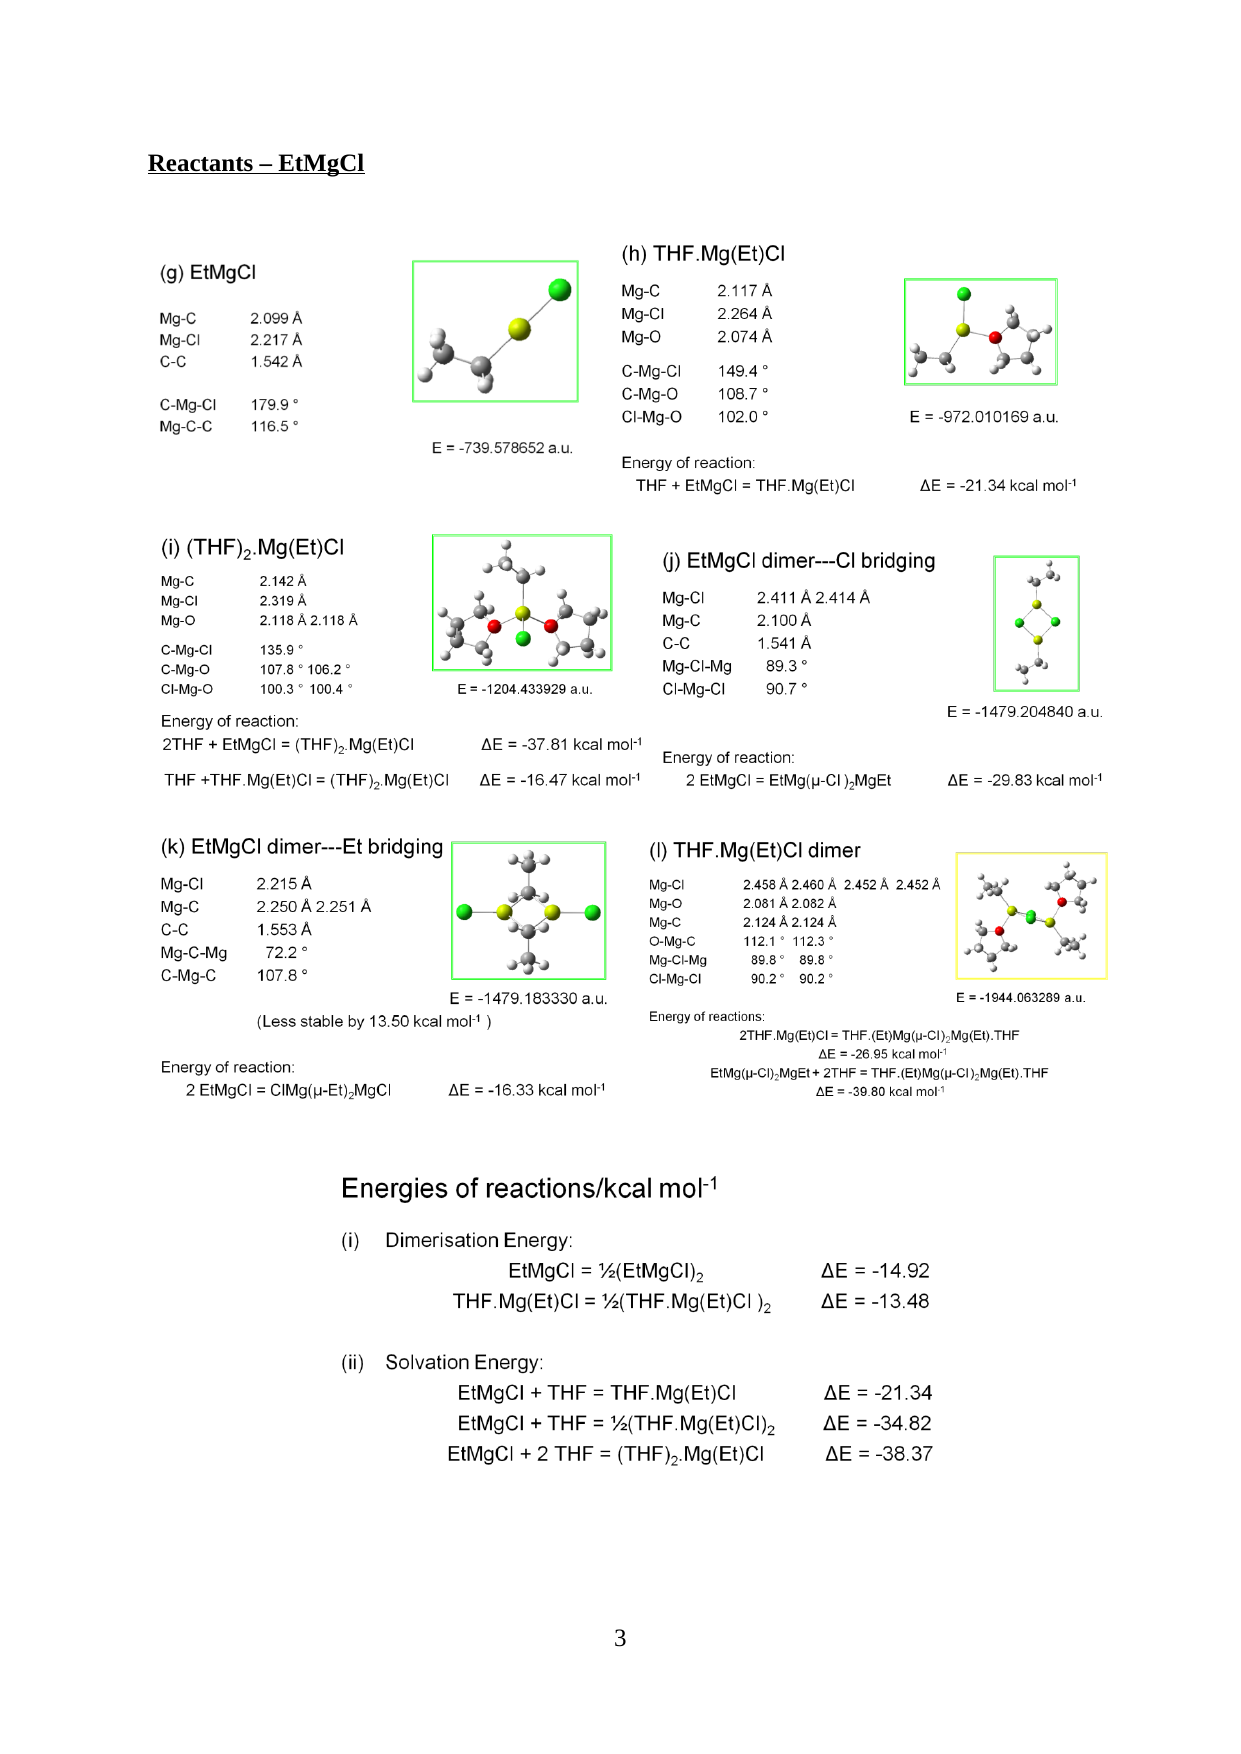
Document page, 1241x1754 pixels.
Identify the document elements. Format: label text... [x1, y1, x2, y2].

text Reactants – EtMgCl [148, 148, 1122, 176]
picture [324, 1162, 946, 1519]
picture [147, 526, 1114, 813]
picture [147, 233, 1097, 513]
picture [147, 826, 1115, 1105]
